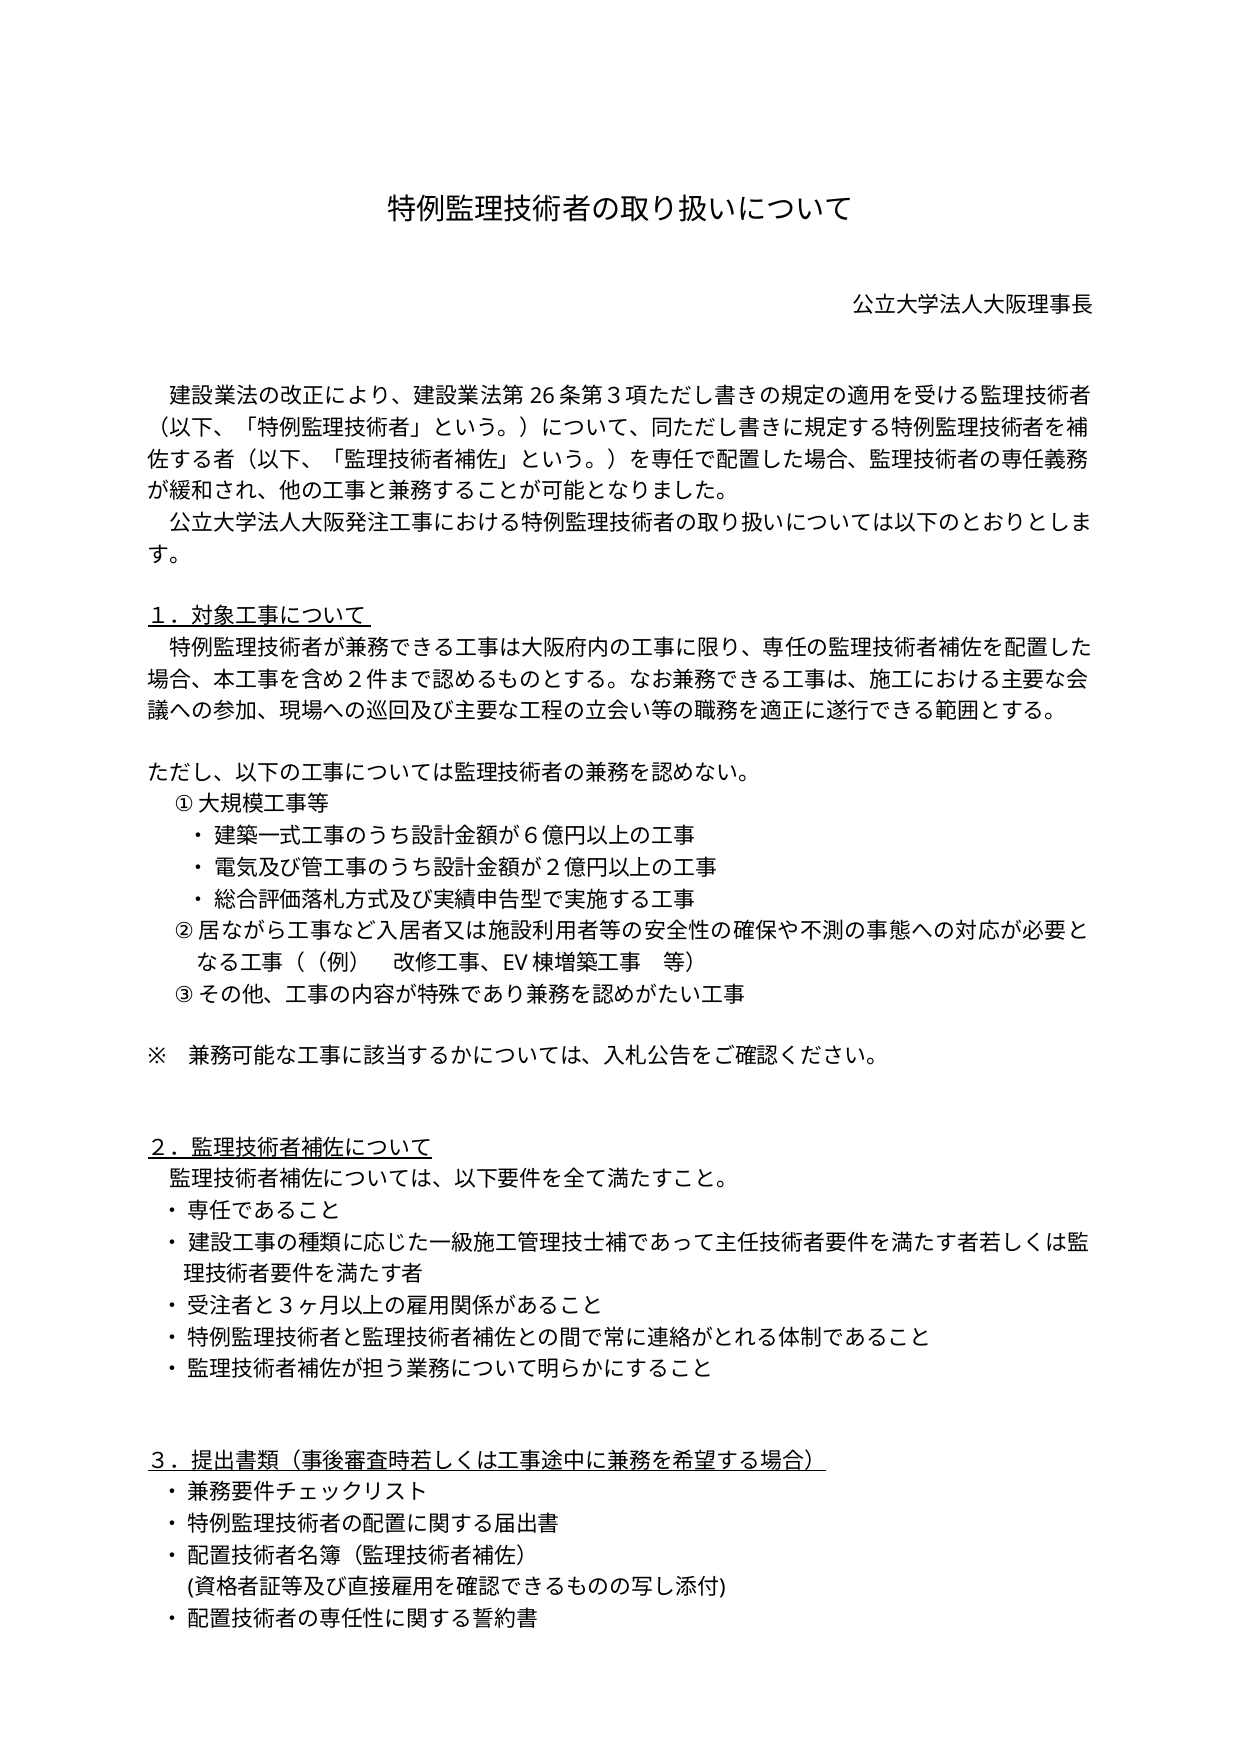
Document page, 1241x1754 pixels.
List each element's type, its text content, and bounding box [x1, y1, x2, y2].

text 特例監理技術者の取り扱いについて [148, 185, 1092, 228]
text 特例監理技術者が兼務できる工事は大阪府内の工事に限り、専任の監理技術者補佐を配置した場合、本工事を含め２件まで認めるものとする。なお兼務できる工事は、施工における主要な会議への参加、現場への巡回及び主要な工程の立会い等の職務を適正に遂行できる範囲とする。 [148, 630, 1092, 725]
text ３．提出書類（事後審査時若しくは工事途中に兼務を希望する場合） [148, 1443, 1092, 1474]
text 建設業法の改正により、建設業法第26条第３項ただし書きの規定の適用を受ける監理技術者（以下、「特例監理技術者」という。）について、同ただし書きに規定する特例監理技術者を補佐する者（以下、「監理技術者補佐」という。）を専任で配置した場合、監理技術者の専任義務が緩和され、他の工事と兼務することが可能となりました。 [148, 378, 1092, 505]
text １．対象工事について [148, 598, 1092, 630]
text ・ 総合評価落札方式及び実績申告型で実施する工事 [187, 882, 1092, 913]
text ・ 専任であること [161, 1193, 1092, 1225]
text 監理技術者補佐については、以下要件を全て満たすこと。 [148, 1161, 1092, 1193]
text ただし、以下の工事については監理技術者の兼務を認めない。 [148, 755, 1092, 786]
text (資格者証等及び直接雇用を確認できるものの写し添付) [187, 1569, 1092, 1601]
text 公立大学法人大阪理事長 [148, 287, 1092, 319]
text ・ 配置技術者名簿（監理技術者補佐） [161, 1538, 1092, 1569]
text ・ 配置技術者の専任性に関する誓約書 [161, 1601, 1092, 1633]
text 公立大学法人大阪発注工事における特例監理技術者の取り扱いについては以下のとおりとします。 [148, 505, 1092, 568]
text ２．監理技術者補佐について [148, 1130, 1092, 1161]
text ・ 受注者と３ヶ月以上の雇用関係があること [161, 1288, 1092, 1320]
text ③その他、工事の内容が特殊であり兼務を認めがたい工事 [174, 977, 1092, 1008]
text ・ 建築一式工事のうち設計金額が６億円以上の工事 [187, 818, 1092, 850]
text ・ 兼務要件チェックリスト [161, 1474, 1092, 1506]
text ・ 建設工事の種類に応じた一級施工管理技士補であって主任技術者要件を満たす者若しくは監理技術者要件を満たす者 [161, 1225, 1092, 1288]
text ①大規模工事等 [174, 786, 1092, 818]
text ・ 電気及び管工事のうち設計金額が２億円以上の工事 [187, 850, 1092, 882]
text ・ 特例監理技術者と監理技術者補佐との間で常に連絡がとれる体制であること [161, 1320, 1092, 1351]
text ・ 監理技術者補佐が担う業務について明らかにすること [161, 1351, 1092, 1383]
text ②居ながら工事など入居者又は施設利用者等の安全性の確保や不測の事態への対応が必要となる工事（（例） 改修工事、EV棟増築工事 等） [174, 913, 1092, 977]
text ※ 兼務可能な工事に該当するかについては、入札公告をご確認ください。 [148, 1038, 1092, 1070]
text ・ 特例監理技術者の配置に関する届出書 [161, 1506, 1092, 1538]
